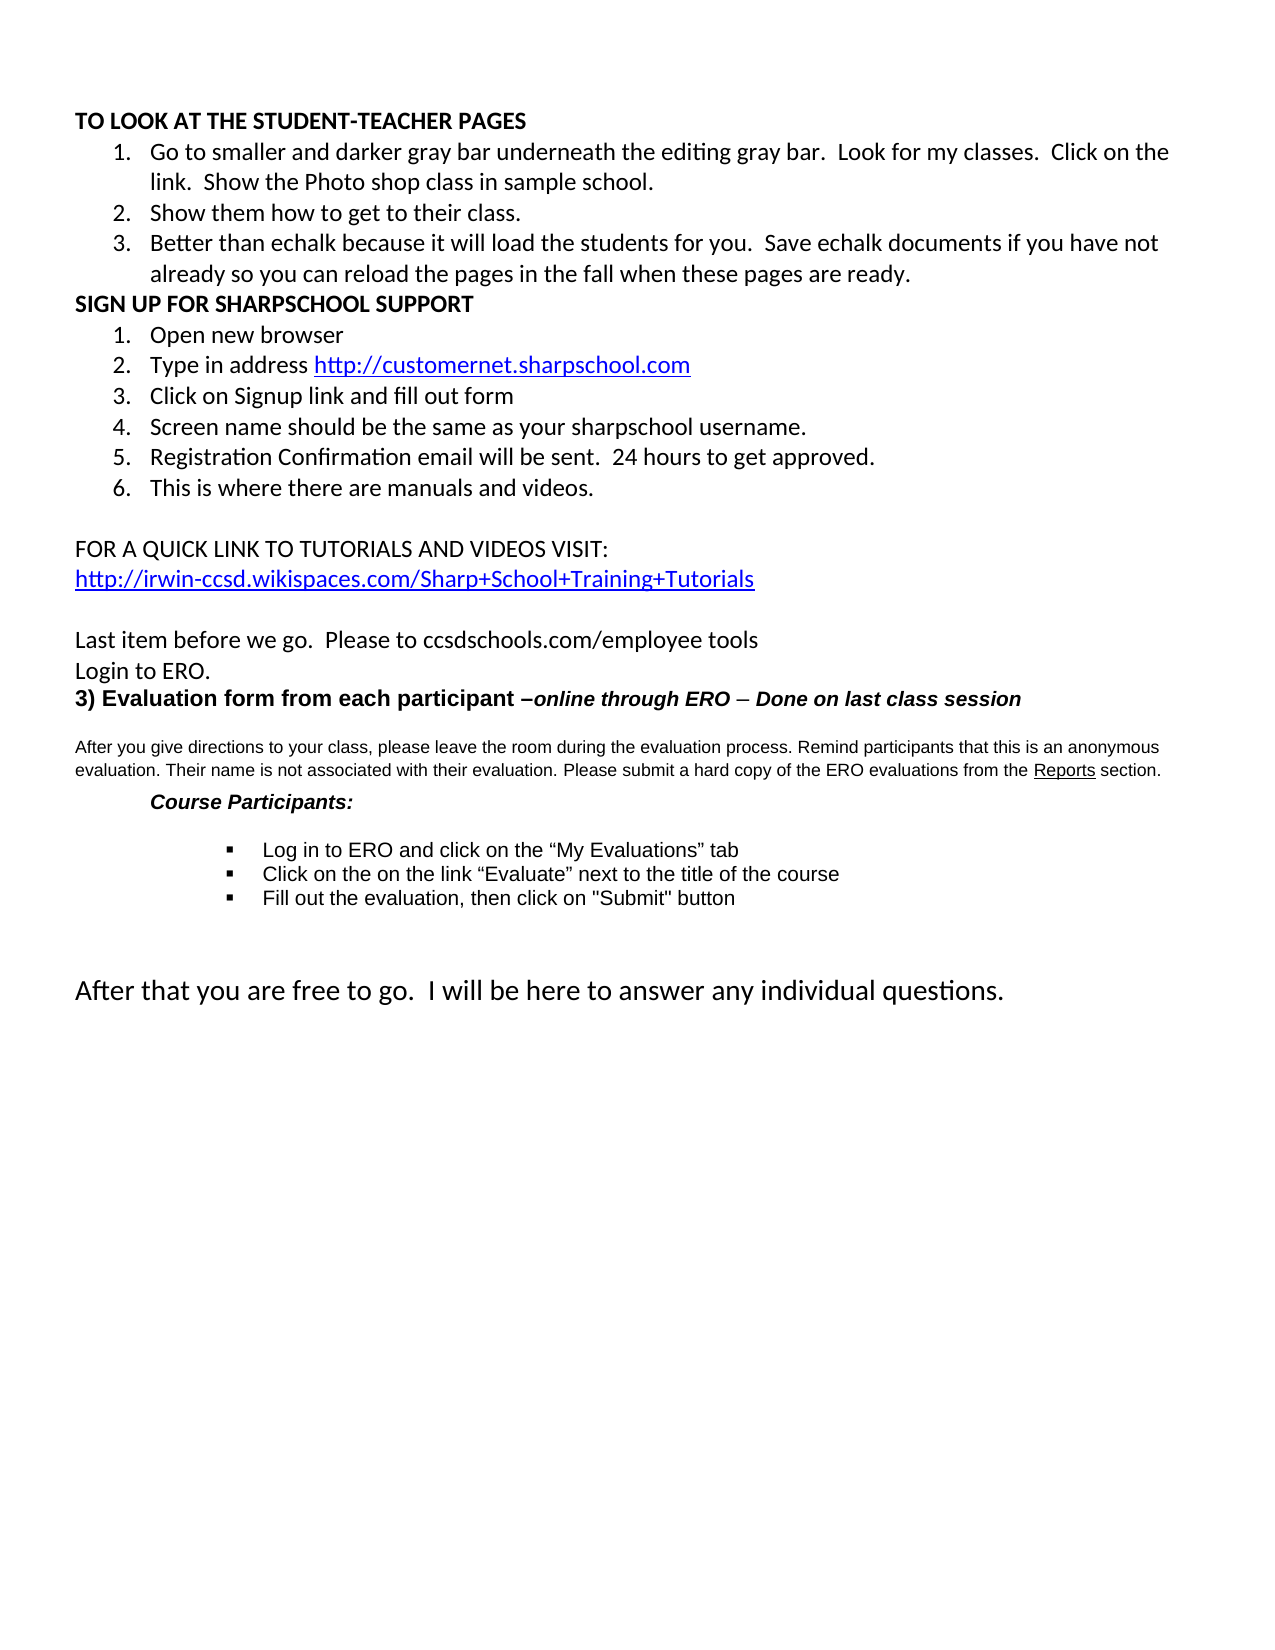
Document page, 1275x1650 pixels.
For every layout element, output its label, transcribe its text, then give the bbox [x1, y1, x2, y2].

list Fill out the evaluation, then click on "Submit" button [225, 886, 1200, 910]
text http://irwin-ccsd.wikispaces.com/Sharp+School+Training+Tutorials [75, 563, 1200, 594]
text To Look at the Student-Teacher pages [75, 106, 1200, 136]
list Click on the on the link “Evaluate” next to the title of the course [225, 862, 1200, 886]
text Sign up for Sharpschool Support [75, 289, 1200, 319]
list Click on Signup link and fill out form [112, 380, 1200, 411]
list Screen name should be the same as your sharpschool username. [112, 411, 1200, 441]
list Registration Confirmation email will be sent. 24 hours to get approved. [112, 441, 1200, 472]
text FOR A QUICK LINK TO TUTORIALS AND VIDEOS VISIT: [75, 533, 1200, 563]
list This is where there are manuals and videos. [112, 472, 1200, 502]
text Course Participants: [150, 789, 1200, 813]
list Show them how to get to their class. [112, 197, 1200, 228]
list Go to smaller and darker gray bar underneath the editing gray bar. Look for my classes. Click on the link. Show the Photo shop class in sample school. [112, 136, 1200, 197]
text After you give directions to your class, please leave the room during the evaluation process. Remind participants that this is an anonymous evaluation. Their name is not associated with their evaluation. Please submit a hard copy of the ERO evaluations from the Reports section. [75, 736, 1200, 780]
text 3) Evaluation form from each participant –online through ERO – Done on last class session [75, 685, 1200, 712]
text Last item before we go. Please to ccsdschools.com/employee tools [75, 624, 1200, 655]
text Login to ERO. [75, 655, 1200, 685]
list Type in address http://customernet.sharpschool.com [112, 350, 1200, 380]
list Log in to ERO and click on the “My Evaluations” tab [225, 838, 1200, 862]
list Open new browser [112, 319, 1200, 350]
list Better than echalk because it will load the students for you. Save echalk documents if you have not already so you can reload the pages in the fall when these pages are ready. [112, 228, 1200, 289]
text After that you are free to go. I will be here to answer any individual questions. [75, 972, 1200, 1007]
